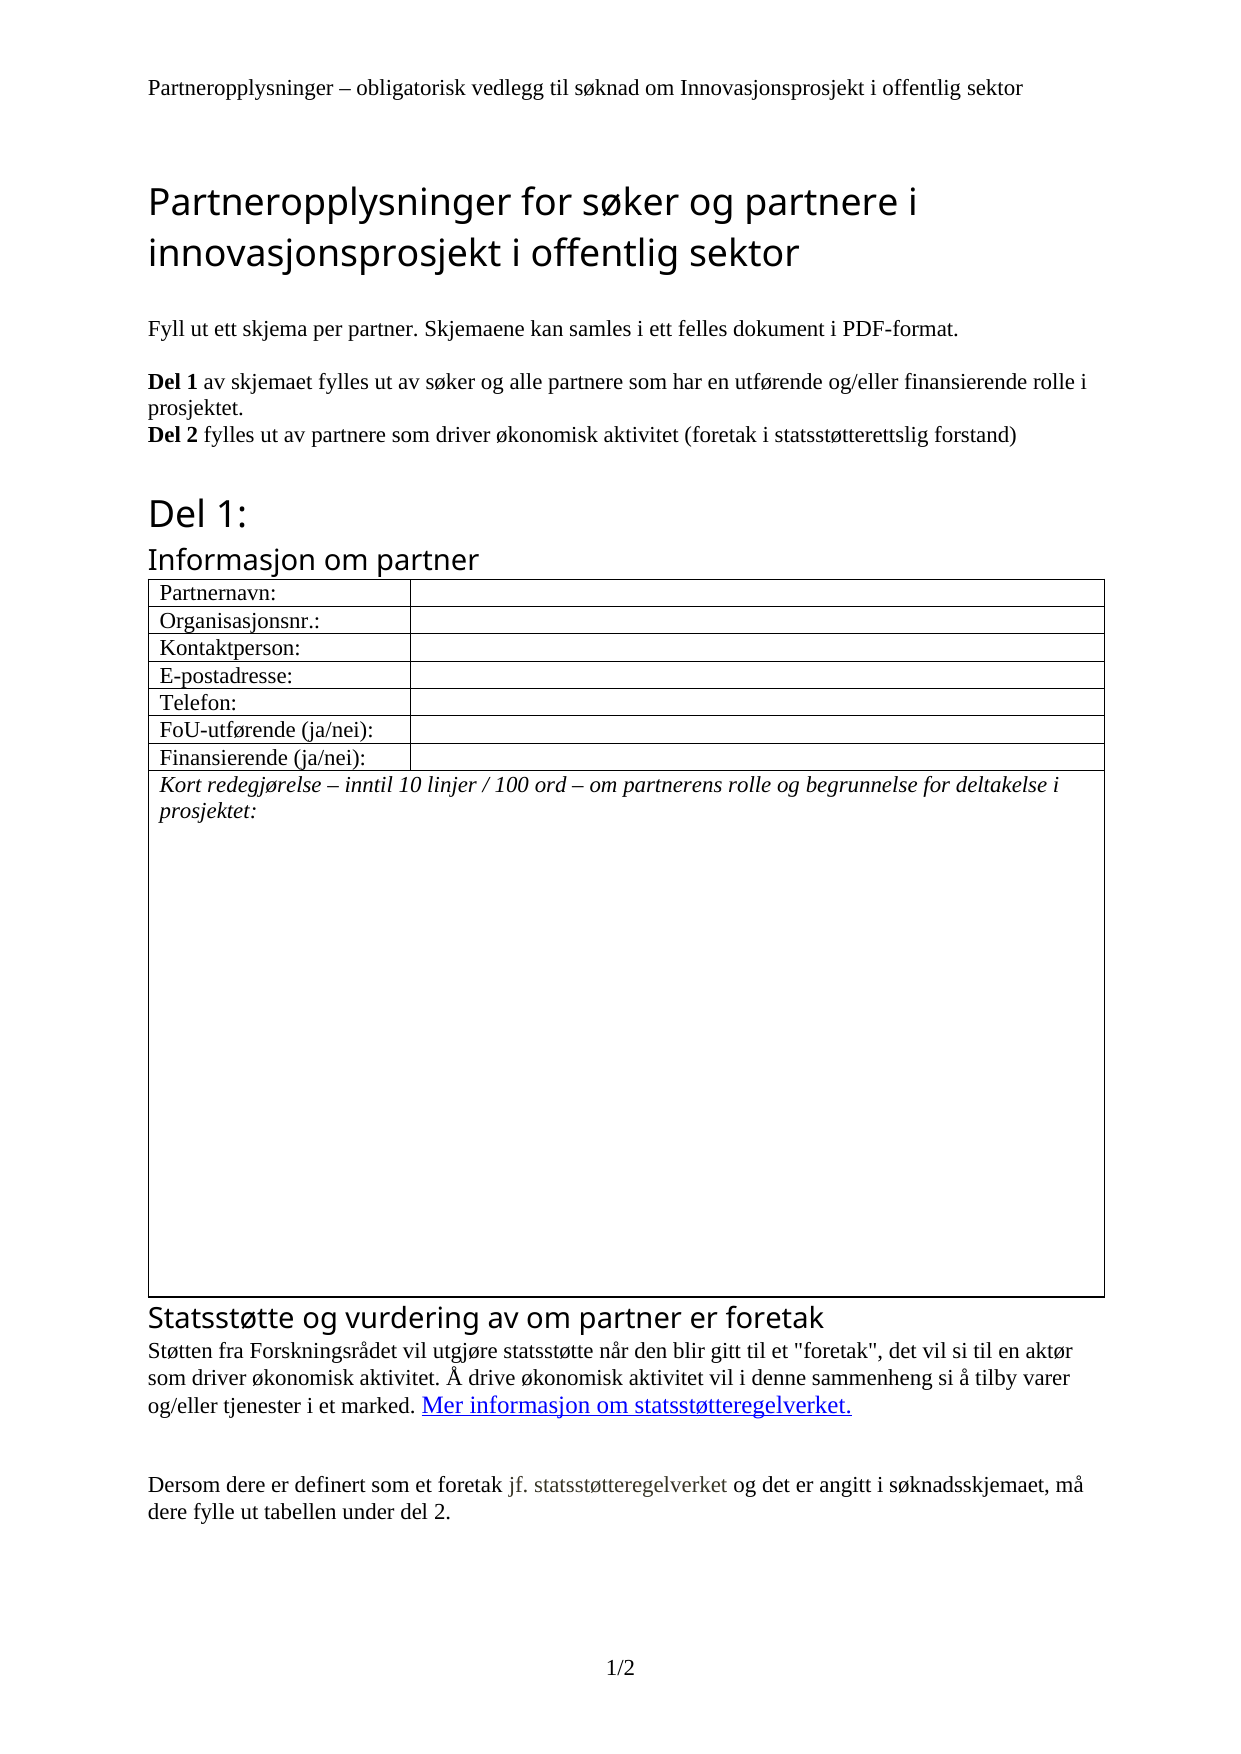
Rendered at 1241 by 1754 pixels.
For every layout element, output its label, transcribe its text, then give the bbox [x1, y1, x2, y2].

table_cell Finansierende (ja/nei): [149, 744, 410, 770]
text Del 1 av skjemaet fylles ut av søker og alle partnere som har en utførende og/eller finansierende rolle i prosjektet. [148, 368, 1093, 421]
text Fyll ut ett skjema per partner. Skjemaene kan samles i ett felles dokument i PDF-format. [148, 315, 1093, 342]
table_cell [411, 689, 1104, 715]
table_cell [411, 744, 1104, 770]
table_cell [411, 607, 1104, 633]
table_header [411, 580, 1104, 606]
table_cell Kort redegjørelse – inntil 10 linjer / 100 ord – om partnerens rolle og begrunnelse for deltakelse i prosjektet: [149, 771, 1104, 1296]
table_cell Organisasjonsnr.: [149, 607, 410, 633]
subtitle Partneropplysninger for søker og partnere i innovasjonsprosjekt i offentlig sektor [148, 176, 1093, 278]
subtitle Informasjon om partner [148, 539, 1093, 578]
table_cell [411, 662, 1104, 688]
table_cell Kontaktperson: [149, 634, 410, 661]
table_cell FoU-utførende (ja/nei): [149, 716, 410, 743]
table_cell E-postadresse: [149, 662, 410, 688]
subtitle Del 1: [148, 488, 1093, 539]
table_cell [411, 716, 1104, 743]
text Del 2 fylles ut av partnere som driver økonomisk aktivitet (foretak i statsstøtterettslig forstand) [148, 421, 1093, 447]
table_cell Telefon: [149, 689, 410, 715]
table_cell [411, 634, 1104, 661]
text Støtten fra Forskningsrådet vil utgjøre statsstøtte når den blir gitt til et "foretak", det vil si til en aktør som driver økonomisk aktivitet. Å drive økonomisk aktivitet vil i denne sammenheng si å tilby varer og/eller tjenester i et marked. Mer informasjon om statsstøtteregelverket. [148, 1337, 1093, 1419]
table_header Partnernavn: [149, 580, 410, 606]
subtitle Statsstøtte og vurdering av om partner er foretak [148, 1298, 1093, 1337]
text Dersom dere er definert som et foretak jf. statsstøtteregelverket og det er angitt i søknadsskjemaet, må dere fylle ut tabellen under del 2. [148, 1471, 1093, 1524]
